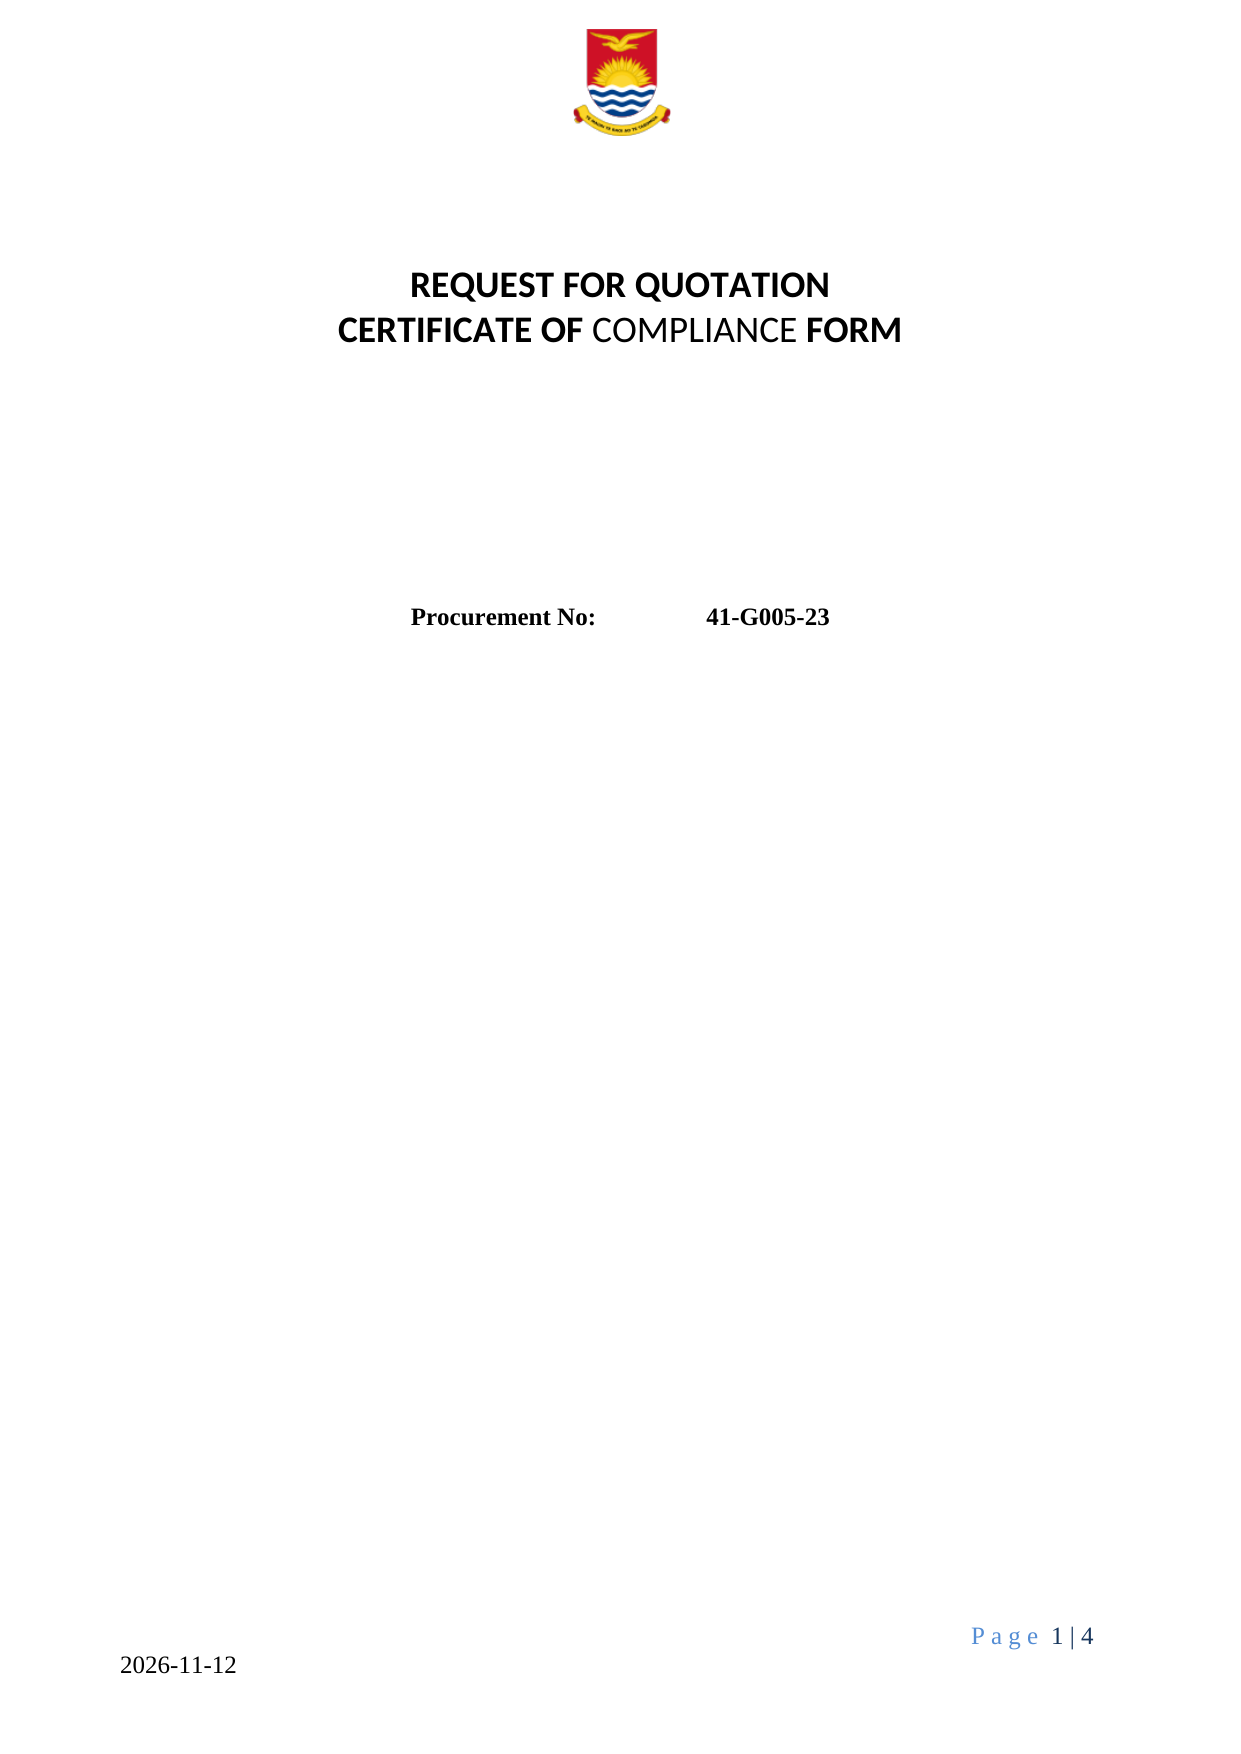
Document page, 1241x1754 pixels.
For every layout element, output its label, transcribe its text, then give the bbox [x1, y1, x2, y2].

text REQUEST FOR QUOTATION CERTIFICATE OF COMPLIANCE FORM [120, 261, 1120, 352]
text Procurement No: 41-G005-23 [120, 602, 1120, 631]
picture [573, 29, 671, 136]
